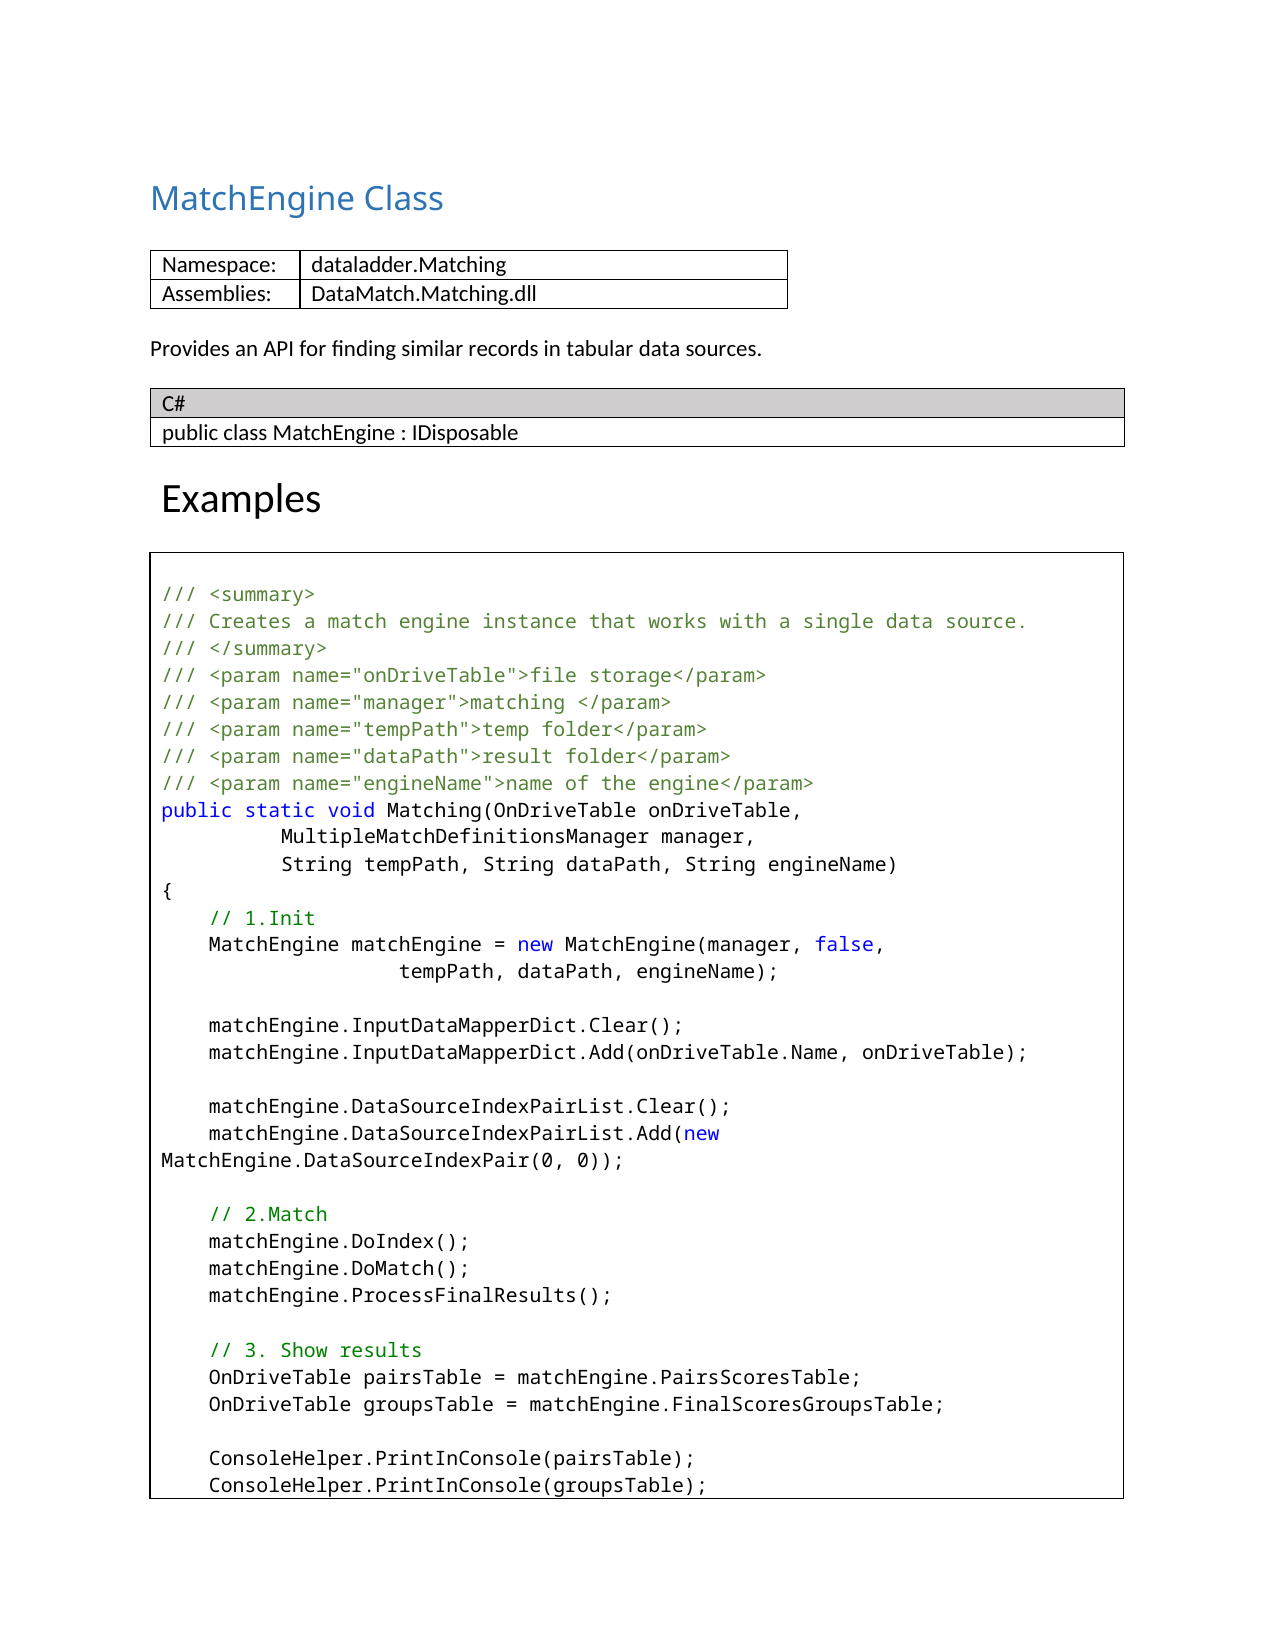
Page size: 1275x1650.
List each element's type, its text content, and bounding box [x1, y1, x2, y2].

table_header dataladder.Matching [301, 251, 787, 278]
table_cell Assemblies: [151, 280, 299, 308]
table_cell DataMatch.Matching.dll [301, 280, 787, 308]
table_header C# [151, 389, 1124, 417]
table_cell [151, 553, 1123, 1498]
text Provides an API for finding similar records in tabular data sources. [150, 334, 1125, 362]
table_header Examples [150, 473, 1124, 552]
table_header Namespace: [151, 251, 299, 278]
table_cell public class MatchEngine : IDisposable [151, 418, 1124, 446]
subtitle MatchEngine Class [150, 175, 1125, 220]
